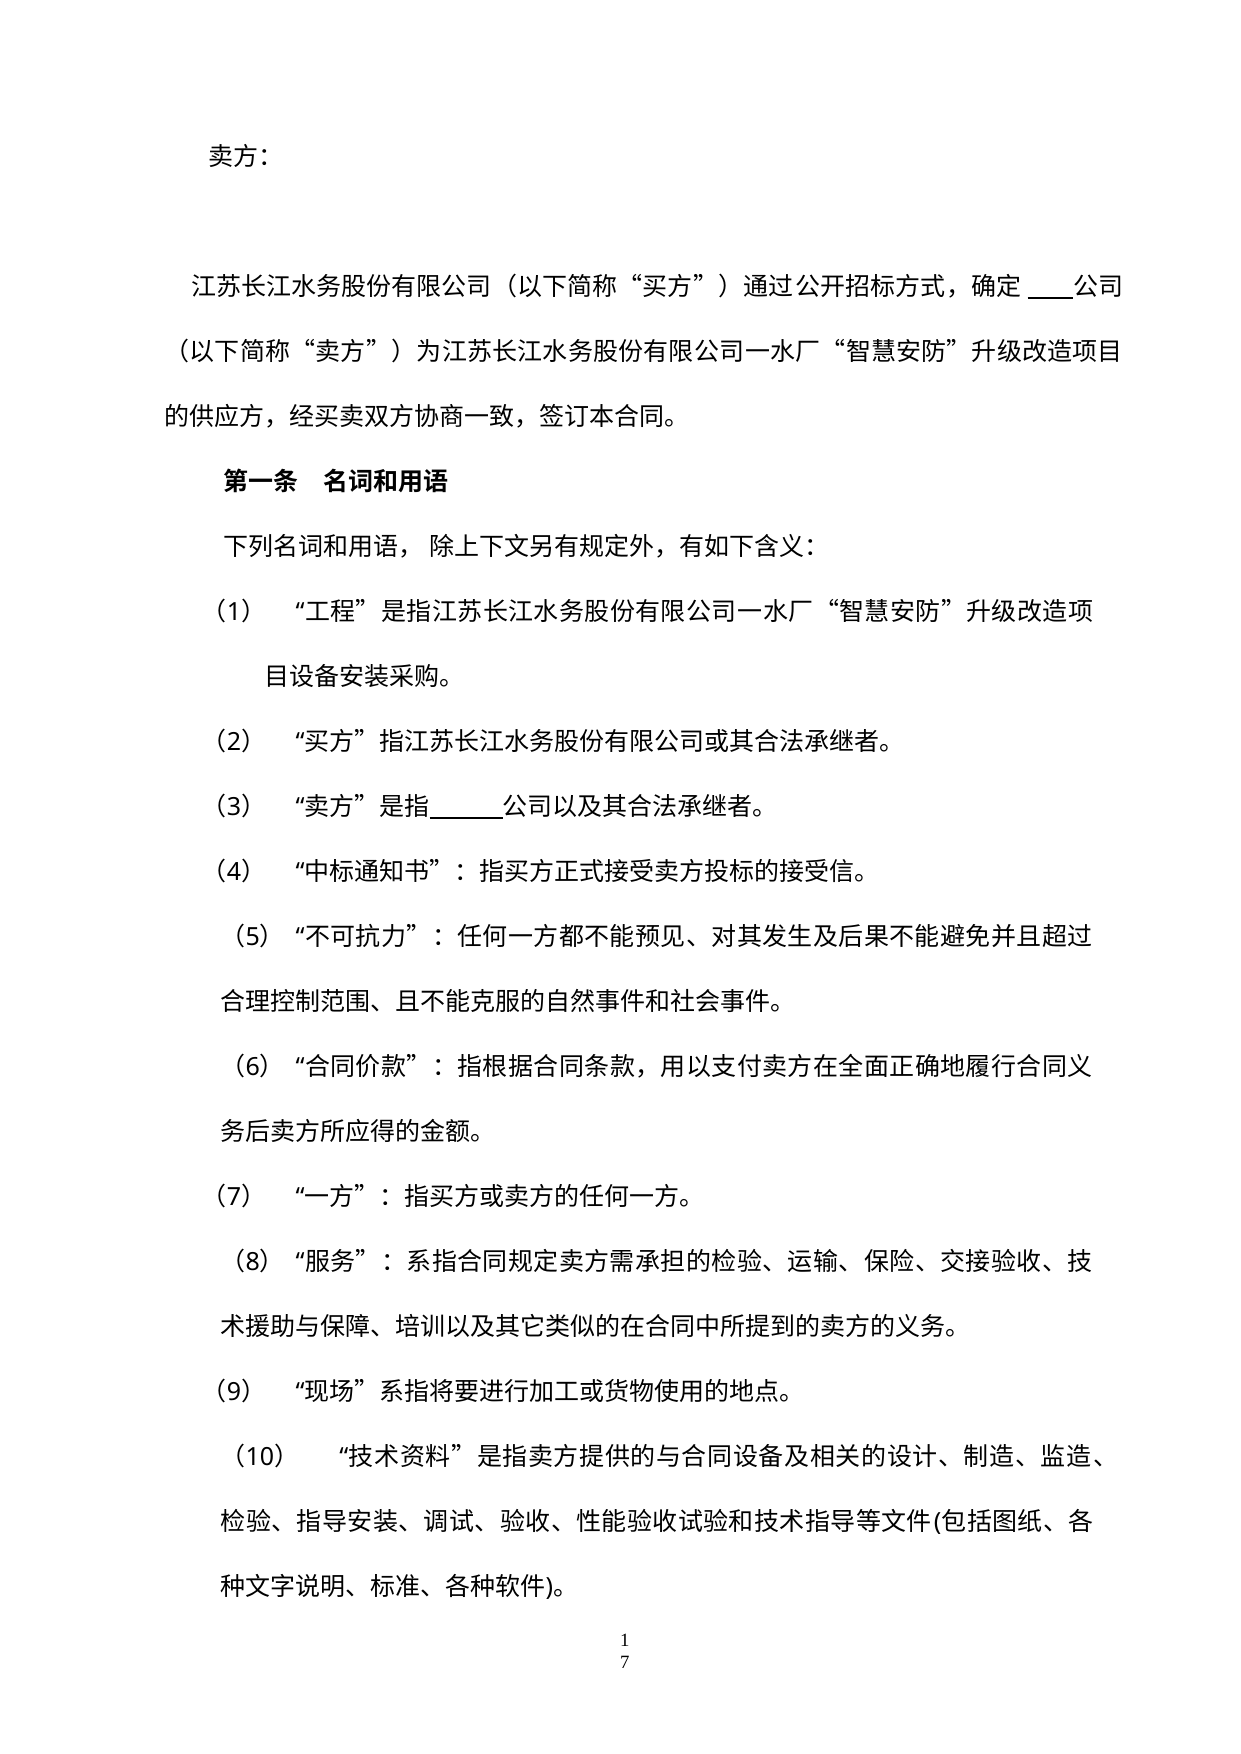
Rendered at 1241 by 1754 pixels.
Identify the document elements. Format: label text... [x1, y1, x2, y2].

list “合同价款”：指根据合同条款，用以支付卖方在全面正确地履行合同义务后卖方所应得的金额。 [220, 1032, 1094, 1162]
list “现场”系指将要进行加工或货物使用的地点。 [202, 1357, 1094, 1422]
list “买方”指江苏长江水务股份有限公司或其合法承继者。 [202, 707, 1094, 772]
list “卖方”是指 公司以及其合法承继者。 [202, 772, 1094, 837]
text 下列名词和用语， 除上下文另有规定外，有如下含义： [164, 512, 1094, 577]
list “服务”：系指合同规定卖方需承担的检验、运输、保险、交接验收、技术援助与保障、培训以及其它类似的在合同中所提到的卖方的义务。 [220, 1227, 1094, 1357]
list “一方”：指买方或卖方的任何一方。 [202, 1162, 1094, 1227]
text 江苏长江水务股份有限公司（以下简称“买方”）通过公开招标方式，确定 公司（以下简称“卖方”）为江苏长江水务股份有限公司一水厂“智慧安防”升级改造项目的供应方，经买卖双方协商一致，签订本合同。 [164, 252, 1124, 447]
list “技术资料”是指卖方提供的与合同设备及相关的设计、制造、监造、检验、指导安装、调试、验收、性能验收试验和技术指导等文件(包括图纸、各种文字说明、标准、各种软件)。 [220, 1422, 1094, 1617]
list “中标通知书”：指买方正式接受卖方投标的接受信。 [202, 837, 1094, 902]
list “工程”是指江苏长江水务股份有限公司一水厂“智慧安防”升级改造项目设备安装采购。 [202, 577, 1094, 707]
text 第一条 名词和用语 [164, 447, 1094, 512]
text 卖方： [208, 122, 1094, 187]
list “不可抗力”：任何一方都不能预见、对其发生及后果不能避免并且超过合理控制范围、且不能克服的自然事件和社会事件。 [220, 902, 1094, 1032]
